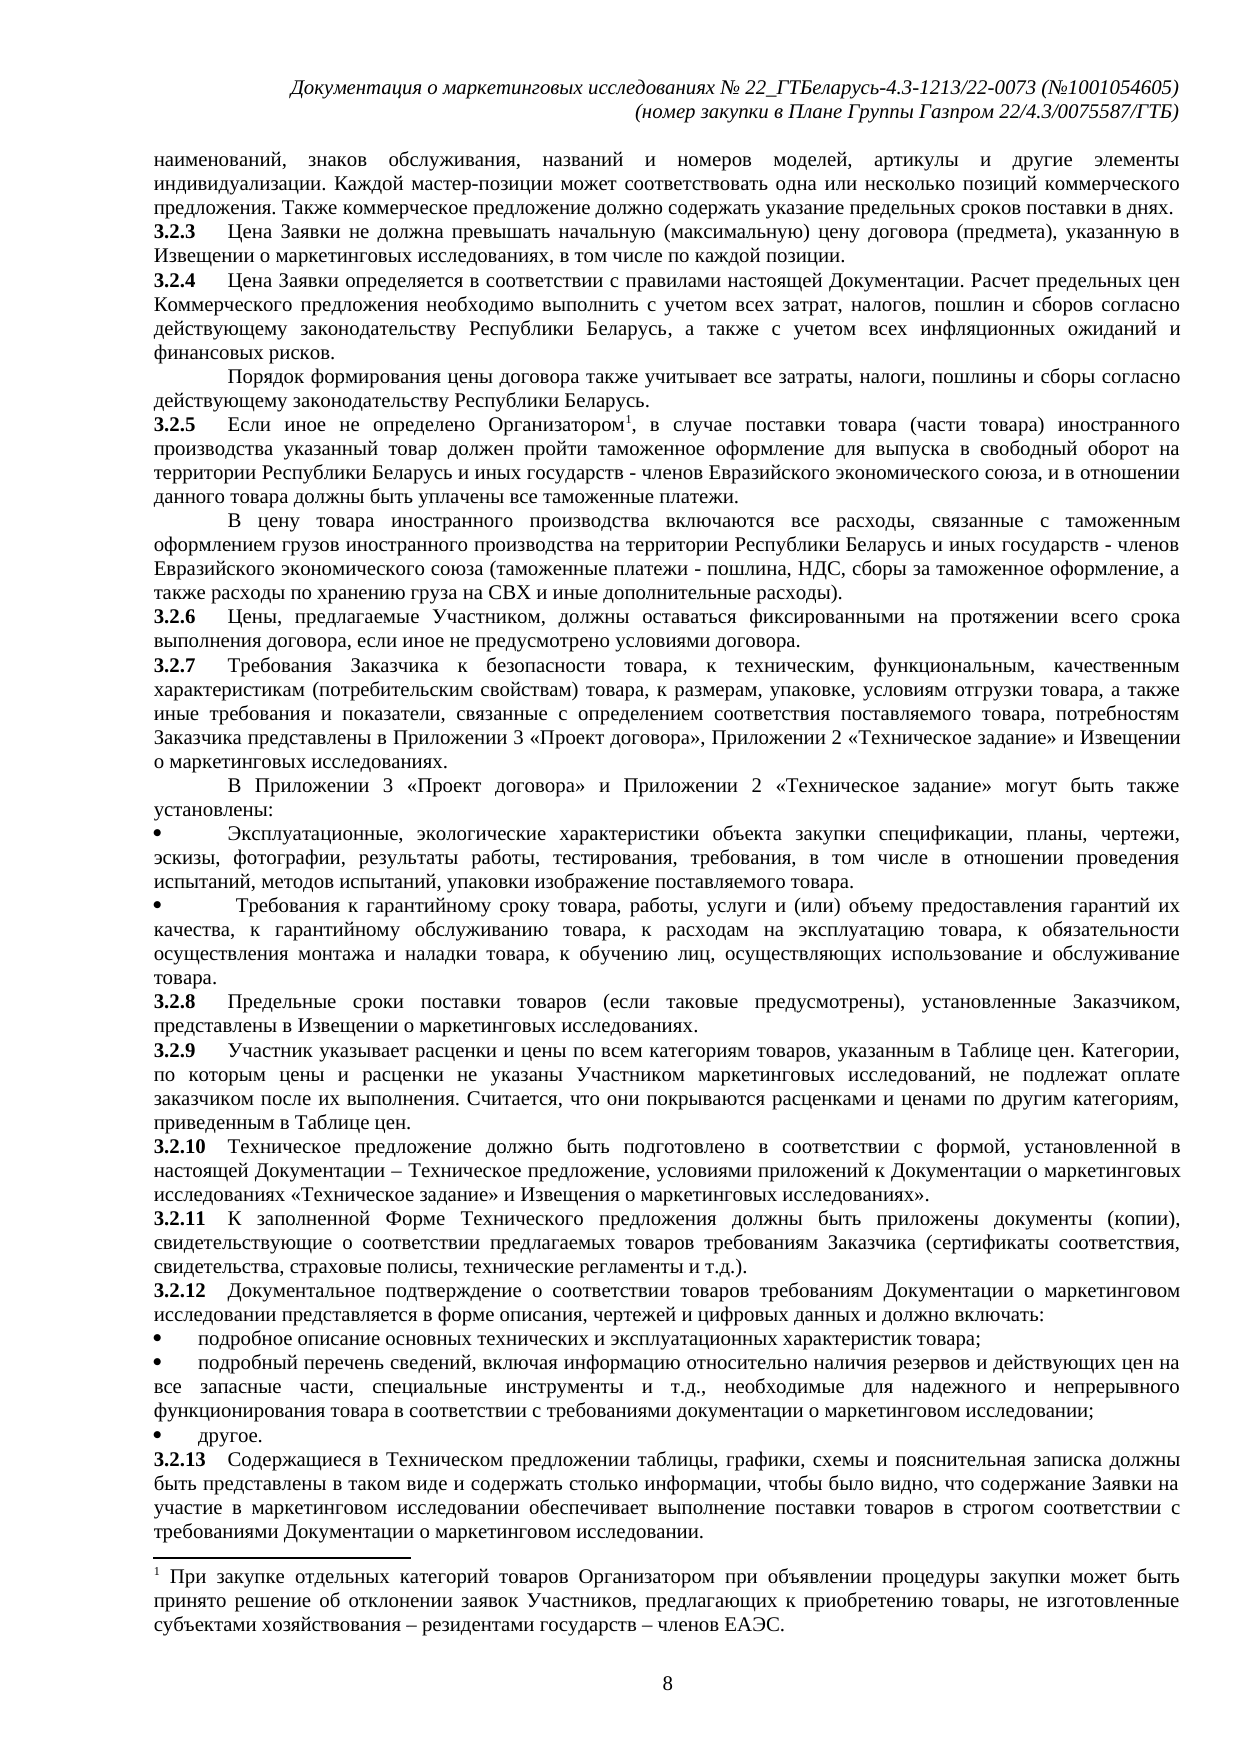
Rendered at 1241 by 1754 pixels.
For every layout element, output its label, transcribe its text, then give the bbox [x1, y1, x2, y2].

list Цена Заявки определяется в соответствии с правилами настоящей Документации. Расчет предельных цен Коммерческого предложения необходимо выполнить с учетом всех затрат, налогов, пошлин и сборов согласно действующему законодательству Республики Беларусь, а также с учетом всех инфляционных ожиданий и финансовых рисков. [153, 267, 1181, 364]
list Участник указывает расценки и цены по всем категориям товаров, указанным в Таблице цен. Категории, по которым цены и расценки не указаны Участником маркетинговых исследований, не подлежат оплате заказчиком после их выполнения. Считается, что они покрываются расценками и ценами по другим категориям, приведенным в Таблице цен. [153, 1037, 1181, 1134]
list К заполненной Форме Технического предложения должны быть приложены документы (копии), свидетельствующие о соответствии предлагаемых товаров требованиям Заказчика (сертификаты соответствия, свидетельства, страховые полисы, технические регламенты и т.д.). [153, 1206, 1181, 1278]
list Требования к гарантийному сроку товара, работы, услуги и (или) объему предоставления гарантий их качества, к гарантийному обслуживанию товара, к расходам на эксплуатацию товара, к обязательности осуществления монтажа и наладки товара, к обучению лиц, осуществляющих использование и обслуживание товара. [153, 893, 1181, 989]
text В цену товара иностранного производства включаются все расходы, связанные с таможенным оформлением грузов иностранного производства на территории Республики Беларусь и иных государств - членов Евразийского экономического союза (таможенные платежи - пошлина, НДС, сборы за таможенное оформление, а также расходы по хранению груза на СВХ и иные дополнительные расходы). [153, 508, 1181, 604]
list Эксплуатационные, экологические характеристики объекта закупки спецификации, планы, чертежи, эскизы, фотографии, результаты работы, тестирования, требования, в том числе в отношении проведения испытаний, методов испытаний, упаковки изображение поставляемого товара. [153, 821, 1181, 893]
list подробный перечень сведений, включая информацию относительно наличия резервов и действующих цен на все запасные части, специальные инструменты и т.д., необходимые для надежного и непрерывного функционирования товара в соответствии с требованиями документации о маркетинговом исследовании; [153, 1350, 1181, 1422]
list другое. [153, 1422, 1181, 1447]
list Цена Заявки не должна превышать начальную (максимальную) цену договора (предмета), указанную в Извещении о маркетинговых исследованиях, в том числе по каждой позиции. [153, 219, 1181, 267]
list Документальное подтверждение о соответствии товаров требованиям Документации о маркетинговом исследовании представляется в форме описания, чертежей и цифровых данных и должно включать: [153, 1278, 1181, 1326]
list Предельные сроки поставки товаров (если таковые предусмотрены), установленные Заказчиком, представлены в Извещении о маркетинговых исследованиях. [153, 989, 1181, 1037]
text В Приложении 3 «Проект договора» и Приложении 2 «Техническое задание» могут быть также установлены: [153, 773, 1181, 821]
list Содержащиеся в Техническом предложении таблицы, графики, схемы и пояснительная записка должны быть представлены в таком виде и содержать столько информации, чтобы было видно, что содержание Заявки на участие в маркетинговом исследовании обеспечивает выполнение поставки товаров в строгом соответствии с требованиями Документации о маркетинговом исследовании. [153, 1447, 1181, 1543]
list подробное описание основных технических и эксплуатационных характеристик товара; [153, 1326, 1181, 1350]
list Цены, предлагаемые Участником, должны оставаться фиксированными на протяжении всего срока выполнения договора, если иное не предусмотрено условиями договора. [153, 604, 1181, 652]
list Если иное не определено Организатором, в случае поставки товара (части товара) иностранного производства указанный товар должен пройти таможенное оформление для выпуска в свободный оборот на территории Республики Беларусь и иных государств - членов Евразийского экономического союза, и в отношении данного товара должны быть уплачены все таможенные платежи. [153, 412, 1181, 508]
text Порядок формирования цены договора также учитывает все затраты, налоги, пошлины и сборы согласно действующему законодательству Республики Беларусь. [153, 364, 1181, 412]
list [153, 147, 1181, 219]
list Техническое предложение должно быть подготовлено в соответствии с формой, установленной в настоящей Документации – Техническое предложение, условиями приложений к Документации о маркетинговых исследованиях «Техническое задание» и Извещения о маркетинговых исследованиях». [153, 1134, 1181, 1206]
list Требования Заказчика к безопасности товара, к техническим, функциональным, качественным характеристикам (потребительским свойствам) товара, к размерам, упаковке, условиям отгрузки товара, а также иные требования и показатели, связанные с определением соответствия поставляемого товара, потребностям Заказчика представлены в Приложении 3 «Проект договора», Приложении 2 «Техническое задание» и Извещении о маркетинговых исследованиях. [153, 652, 1181, 773]
